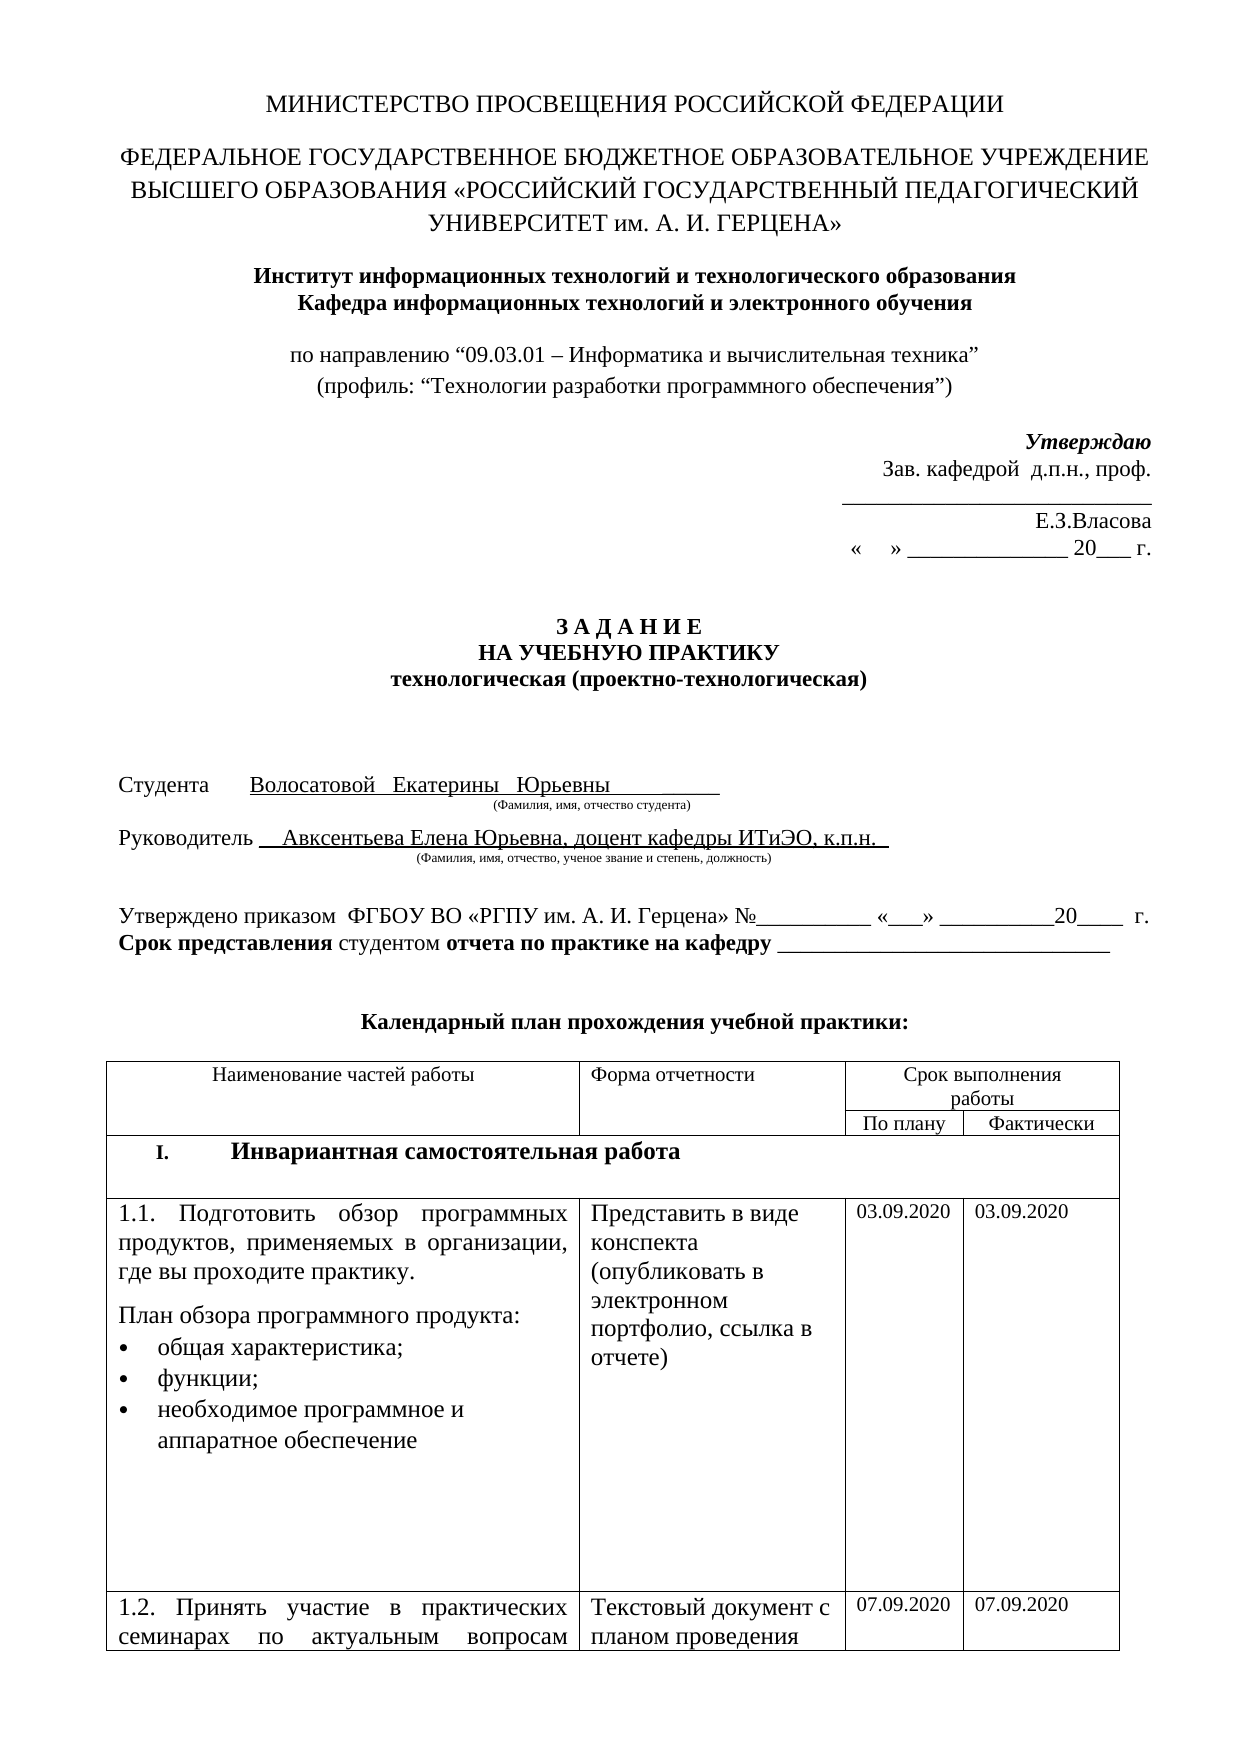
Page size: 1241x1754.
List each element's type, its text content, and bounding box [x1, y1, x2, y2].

table_cell 03.09.2020 [846, 1199, 963, 1591]
text ФЕДЕРАЛЬНОЕ ГОСУДАРСТВЕННОЕ БЮДЖЕТНОЕ ОБРАЗОВАТЕЛЬНОЕ УЧРЕЖДЕНИЕ ВЫСШЕГО ОБРАЗОВАНИЯ «РОССИЙСКИЙ ГОСУДАРСТВЕННЫЙ ПЕДАГОГИЧЕСКИЙ УНИВЕРСИТЕТ им. А. И. ГЕРЦЕНА» [118, 142, 1152, 237]
table_cell 1.1. Подготовить обзор программных продуктов, применяемых в организации, где вы проходите практику. План обзора программного продукта: общая характеристика; функции; необходимое программное и аппаратное обеспечение [107, 1199, 579, 1591]
table_header Форма отчетности [580, 1062, 845, 1135]
text (Фамилия, имя, отчество студента) [418, 797, 1152, 823]
text Срок представления студентом отчета по практике на кафедру _____________________________ [118, 929, 1152, 955]
text З А Д А Н И Е [62, 613, 1152, 639]
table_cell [107, 1592, 579, 1649]
text Кафедра информационных технологий и электронного обучения [118, 289, 1152, 315]
table_cell Фактически [964, 1111, 1119, 1135]
text ___________________________ [62, 481, 1152, 507]
text (профиль: “Технологии разработки программного обеспечения”) [118, 372, 1152, 398]
text МИНИСТЕРСТВО ПРОСВЕЩЕНИЯ РОССИЙСКОЙ ФЕДЕРАЦИИ [118, 89, 1152, 117]
text по направлению “09.03.01 – Информатика и вычислительная техника” [118, 341, 1152, 368]
table_cell 07.09.2020 [846, 1592, 963, 1649]
text Календарный план прохождения учебной практики: [118, 1008, 1152, 1034]
text Руководитель __Авксентьева Елена Юрьевна, доцент кафедры ИТиЭО, к.п.н._ [118, 823, 1152, 850]
text Е.З.Власова [62, 507, 1152, 534]
table_header Наименование частей работы [107, 1062, 579, 1135]
table_cell 07.09.2020 [964, 1592, 1119, 1649]
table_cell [580, 1592, 845, 1649]
text Утверждаю [62, 428, 1152, 454]
table_cell Представить в виде конспекта (опубликовать в электронном портфолио, ссылка в отчете) [580, 1199, 845, 1591]
text технологическая (проектно-технологическая) [62, 665, 1152, 692]
table_cell 03.09.2020 [964, 1199, 1119, 1591]
table_header Срок выполнения работы [846, 1062, 1119, 1110]
text Утверждено приказом ФГБОУ ВО «РГПУ им. А. И. Герцена» №__________ «___» __________20____ г. [118, 903, 1152, 929]
table_cell По плану [846, 1111, 963, 1135]
text « » ______________ 20___ г. [62, 534, 1152, 560]
text Студента Волосатовой Екатерины Юрьевны _____ [118, 771, 1152, 797]
table_cell Инвариантная самостоятельная работа [107, 1136, 1119, 1197]
text (Фамилия, имя, отчество, ученое звание и степень, должность) [118, 850, 1152, 876]
text НА УЧЕБНУЮ ПРАКТИКУ [62, 639, 1152, 665]
text Институт информационных технологий и технологического образования [118, 262, 1152, 289]
text Зав. кафедрой д.п.н., проф. [62, 454, 1152, 481]
